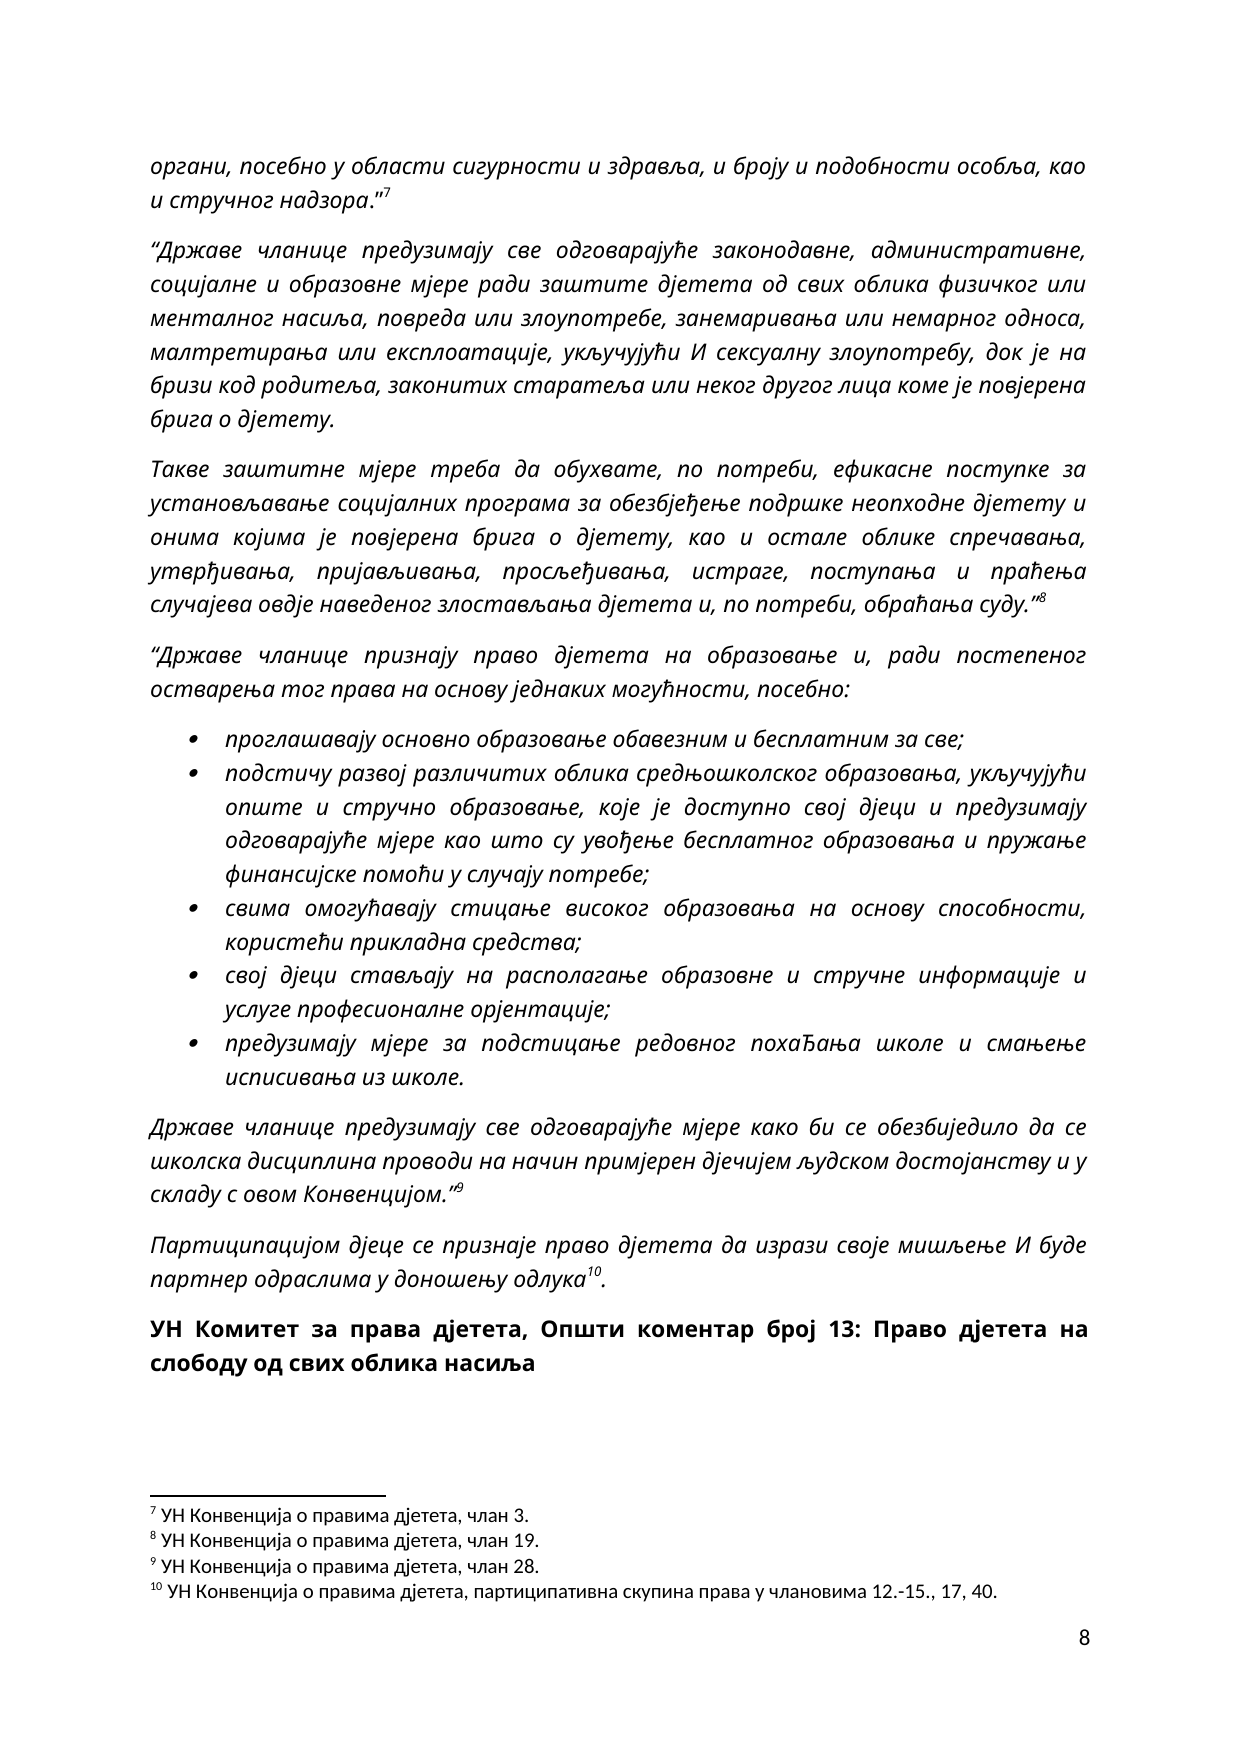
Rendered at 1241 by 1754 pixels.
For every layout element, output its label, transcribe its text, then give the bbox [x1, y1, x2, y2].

text “Државе чланице предузимају све одговарајуће законодавне, административне, социјалне и образовне мјере ради заштите дјетета од свих облика физичког или менталног насиља, повреда или злоупотребе, занемаривања или немарног односа, малтретирања или експлоатације, укључујући И сексуалну злоупотребу, док је на бризи код родитеља, законитих старатеља или неког другог лица коме је повјерена брига о дјетету. [150, 234, 1090, 434]
list проглашавају основно образовање обавезним и бесплатним за све; [187, 723, 1090, 754]
list свима омогућавају стицање високог образовања на основу способности, користећи прикладна средства; [187, 892, 1090, 957]
list свој дјеци стављају на располагање образовне и стручне информације и услуге професионалне орјентације; [187, 959, 1090, 1024]
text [150, 150, 1090, 215]
text Такве заштитне мјере треба да обухвате, по потреби, ефикасне поступке за установљавање социјалних програма за обезбјеђење подршке неопходне дјетету и онима којима је повјерена брига о дјетету, као и остале облике спречавања, утврђивања, пријављивања, просљеђивања, истраге, поступања и праћења случајева овдје наведеног злостављања дјетета и, по потреби, обраћања суду.” [150, 453, 1090, 619]
text УН Комитет за права дјетета, Општи коментар број 13: Право дјетета на слободу од свих облика насиља [150, 1313, 1090, 1378]
text Партиципацијом дјеце се признаје право дјетета да изрази своје мишљење И буде партнер одраслима у доношењу одлука. [150, 1229, 1090, 1294]
list подстичу развој различитих облика средњошколског образовања, укључујући опште и стручно образовање, које је доступно свој дјеци и предузимају одговарајуће мјере као што су увођење бесплатног образовања и пружање финансијске помоћи у случају потребе; [187, 757, 1090, 889]
text Државе чланице предузимају све одговарајуће мјере како би се обезбиједило да се школска дисциплина проводи на начин примјерен дјечијем људском достојанству и у складу с овом Конвенцијом.” [150, 1111, 1090, 1209]
text “Државе чланице признају право дјетета на образовање и, ради постепеног остварења тог права на основу једнаких могућности, посебно: [150, 639, 1090, 704]
list предузимају мјере за подстицање редовног похаЂања школе и смањење исписивања из школе. [187, 1027, 1090, 1092]
